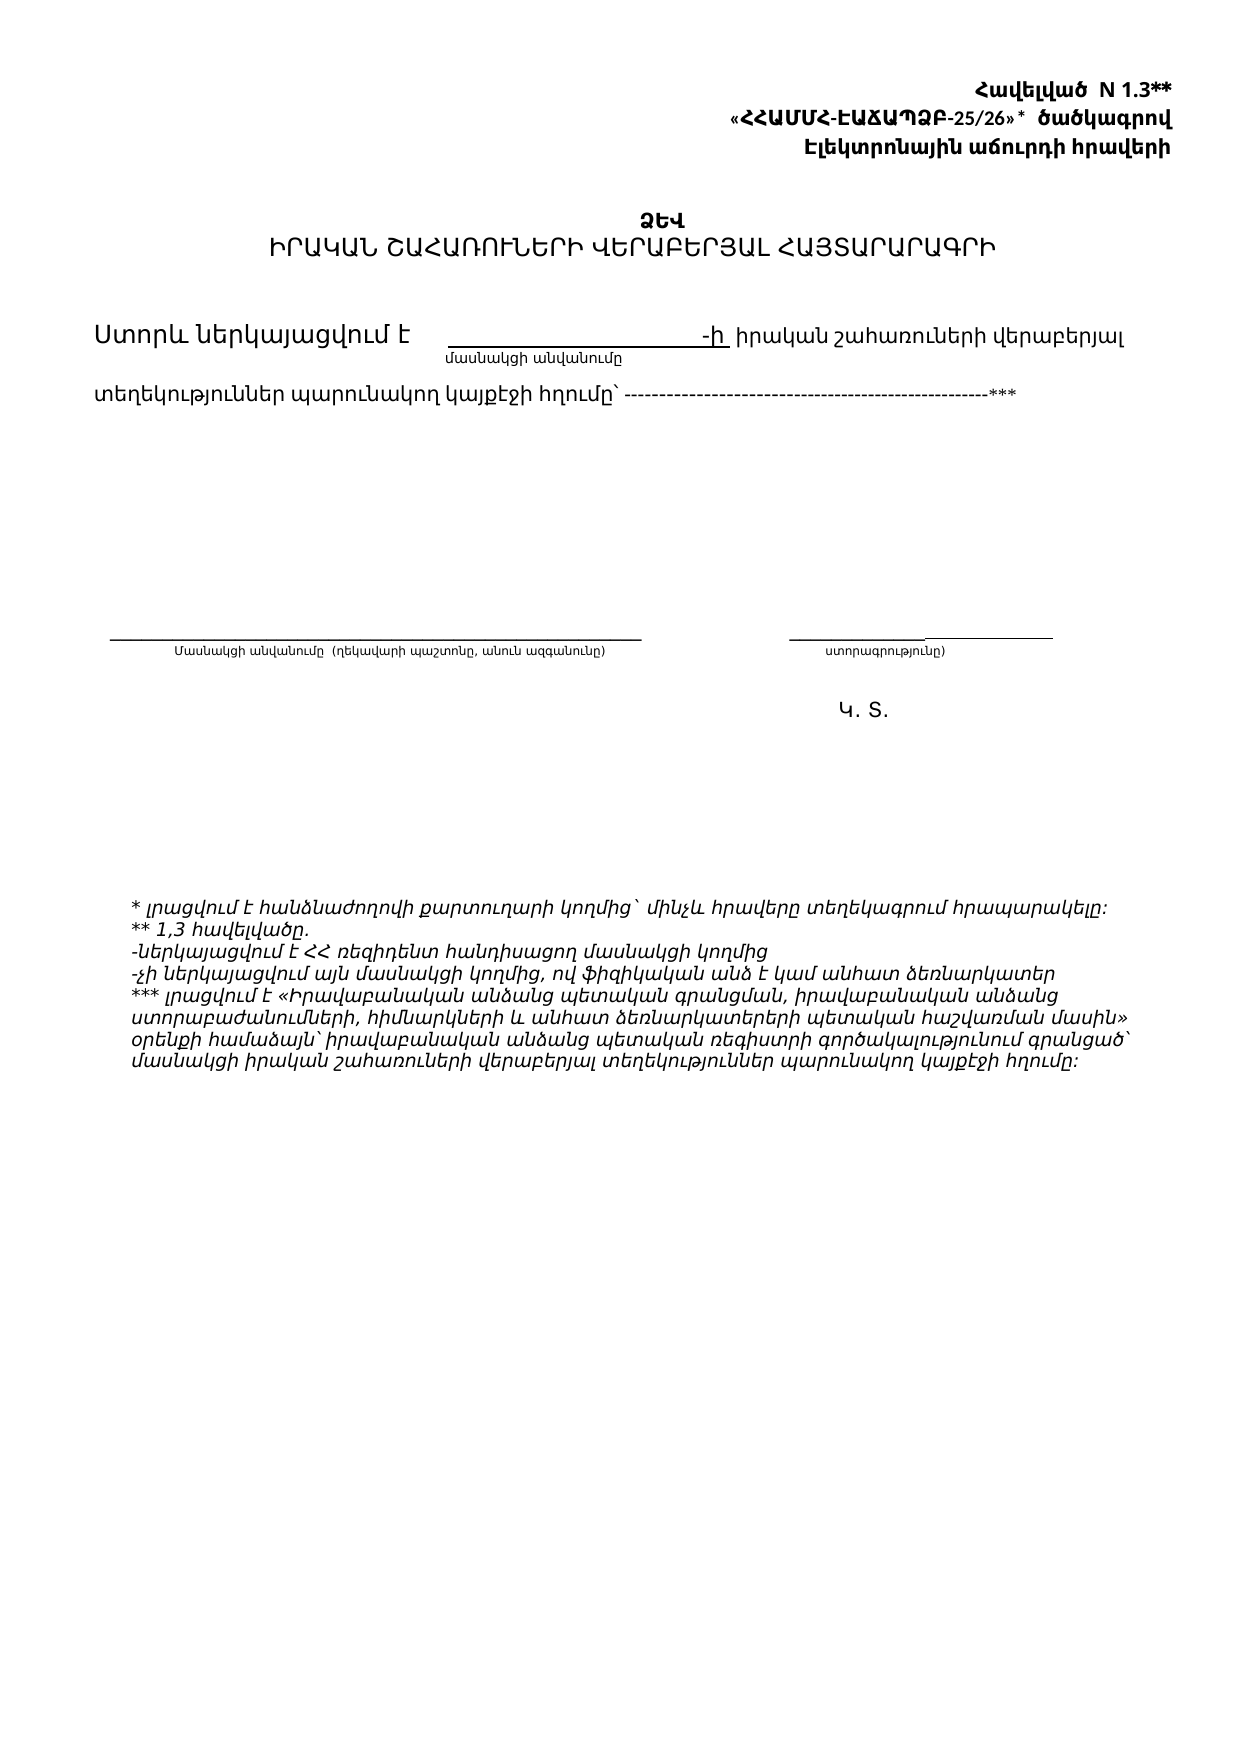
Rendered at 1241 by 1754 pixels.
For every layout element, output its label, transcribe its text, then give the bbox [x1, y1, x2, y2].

text Հավելված N 1.3** [94, 75, 1171, 103]
text Կ. Տ. [94, 698, 1171, 722]
text մասնակցի անվանումը [94, 350, 1171, 379]
text Ստորև ներկայացվում է -ի իրական շահառուների վերաբերյալ [94, 321, 1171, 350]
text «ՀՀԱՄՄՀ-ԷԱՃԱՊՁԲ-25/26»* ծածկագրով [94, 103, 1171, 132]
text ___________________________________________________ _____________ Մասնակցի անվանումը (ղեկավարի պաշտոնը, անուն ազգանունը) ստորագրությունը) [94, 617, 1171, 669]
text -չի ներկայացվում այն մասնակցի կողմից, ով ֆիզիկական անձ է կամ անհատ ձեռնարկատեր [131, 963, 1171, 985]
text -ներկայացվում է ՀՀ ռեզիդենտ հանդիսացող մասնակցի կողմից [131, 941, 1171, 963]
text ** 1,3 հավելվածը․ [131, 919, 1171, 941]
text ՁԵՎ [94, 209, 1171, 233]
text տեղեկություններ պարունակող կայքէջի հղումը՝ ----------------------------------------------------*** [94, 379, 1171, 408]
text Էլեկտրոնային աճուրդի հրավերի [94, 132, 1171, 160]
text *** լրացվում է «Իրավաբանական անձանց պետական գրանցման, իրավաբանական անձանց ստորաբաժանումների, հիմնարկների և անհատ ձեռնարկատերերի պետական հաշվառման մասին» օրենքի համաձայն՝ իրավաբանական անձանց պետական ռեգիստրի գործակալությունում գրանցած՝ մասնակցի իրական շահառուների վերաբերյալ տեղեկություններ պարունակող կայքէջի հղումը: [131, 985, 1171, 1072]
text ԻՐԱԿԱՆ ՇԱՀԱՌՈՒՆԵՐԻ ՎԵՐԱԲԵՐՅԱԼ ՀԱՅՏԱՐԱՐԱԳՐԻ [94, 233, 1171, 262]
text * լրացվում է հանձնաժողովի քարտուղարի կողմից` մինչև հրավերը տեղեկագրում հրապարակելը: [131, 897, 1171, 919]
